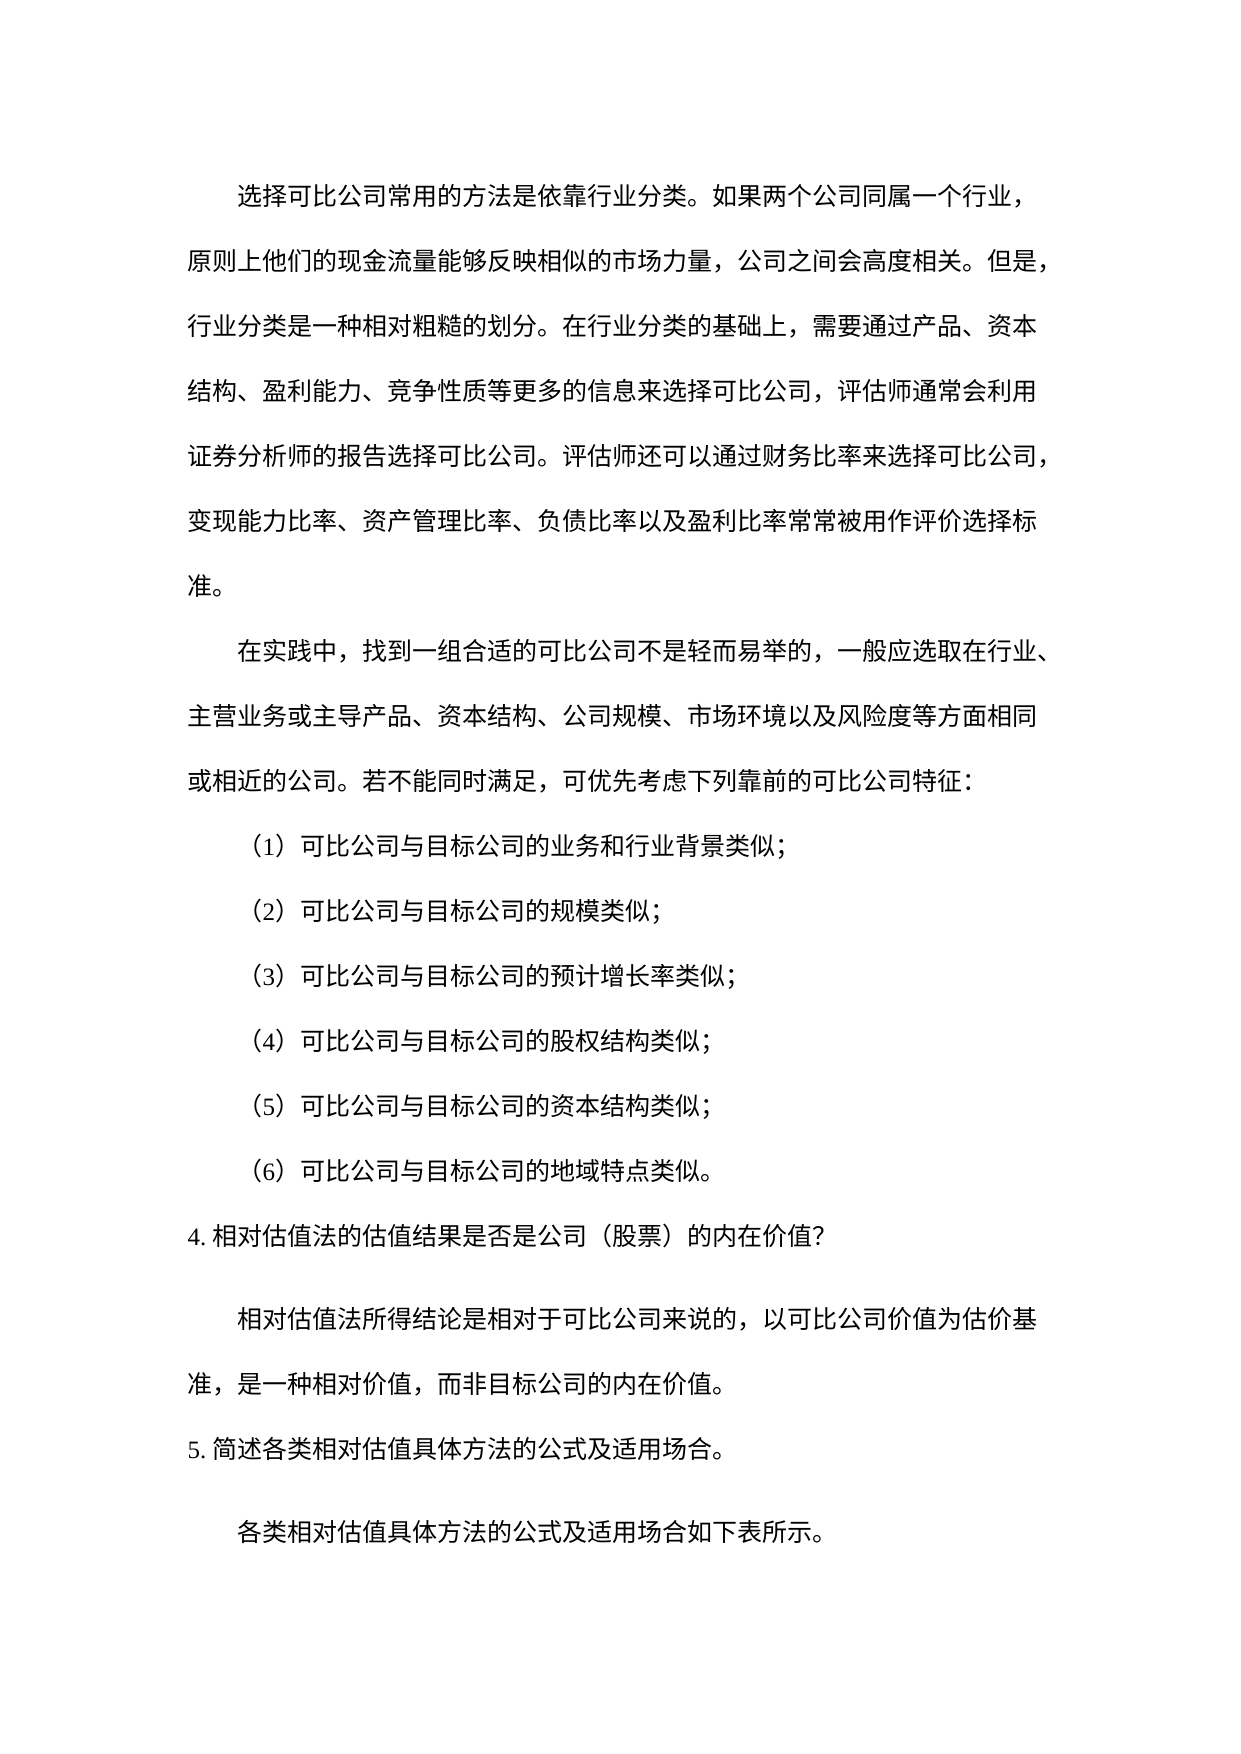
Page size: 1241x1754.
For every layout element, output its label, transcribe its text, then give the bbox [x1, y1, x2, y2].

text （1）可比公司与目标公司的业务和行业背景类似； [187, 812, 1053, 877]
text 各类相对估值具体方法的公式及适用场合如下表所示。 [187, 1498, 1053, 1563]
text （4）可比公司与目标公司的股权结构类似； [187, 1007, 1053, 1072]
text 在实践中，找到一组合适的可比公司不是轻而易举的，一般应选取在行业、主营业务或主导产品、资本结构、公司规模、市场环境以及风险度等方面相同或相近的公司。若不能同时满足，可优先考虑下列靠前的可比公司特征： [187, 617, 1053, 812]
text （6）可比公司与目标公司的地域特点类似。 [187, 1137, 1053, 1202]
text 4. 相对估值法的估值结果是否是公司（股票）的内在价值？ [187, 1202, 1053, 1267]
text （3）可比公司与目标公司的预计增长率类似； [187, 942, 1053, 1007]
text （5）可比公司与目标公司的资本结构类似； [187, 1072, 1053, 1137]
text 相对估值法所得结论是相对于可比公司来说的，以可比公司价值为估价基准，是一种相对价值，而非目标公司的内在价值。 [187, 1285, 1053, 1415]
text 选择可比公司常用的方法是依靠行业分类。如果两个公司同属一个行业，原则上他们的现金流量能够反映相似的市场力量，公司之间会高度相关。但是，行业分类是一种相对粗糙的划分。在行业分类的基础上，需要通过产品、资本结构、盈利能力、竞争性质等更多的信息来选择可比公司，评估师通常会利用证券分析师的报告选择可比公司。评估师还可以通过财务比率来选择可比公司，变现能力比率、资产管理比率、负债比率以及盈利比率常常被用作评价选择标准。 [187, 162, 1053, 617]
text 5. 简述各类相对估值具体方法的公式及适用场合。 [187, 1415, 1053, 1480]
text （2）可比公司与目标公司的规模类似； [187, 877, 1053, 942]
